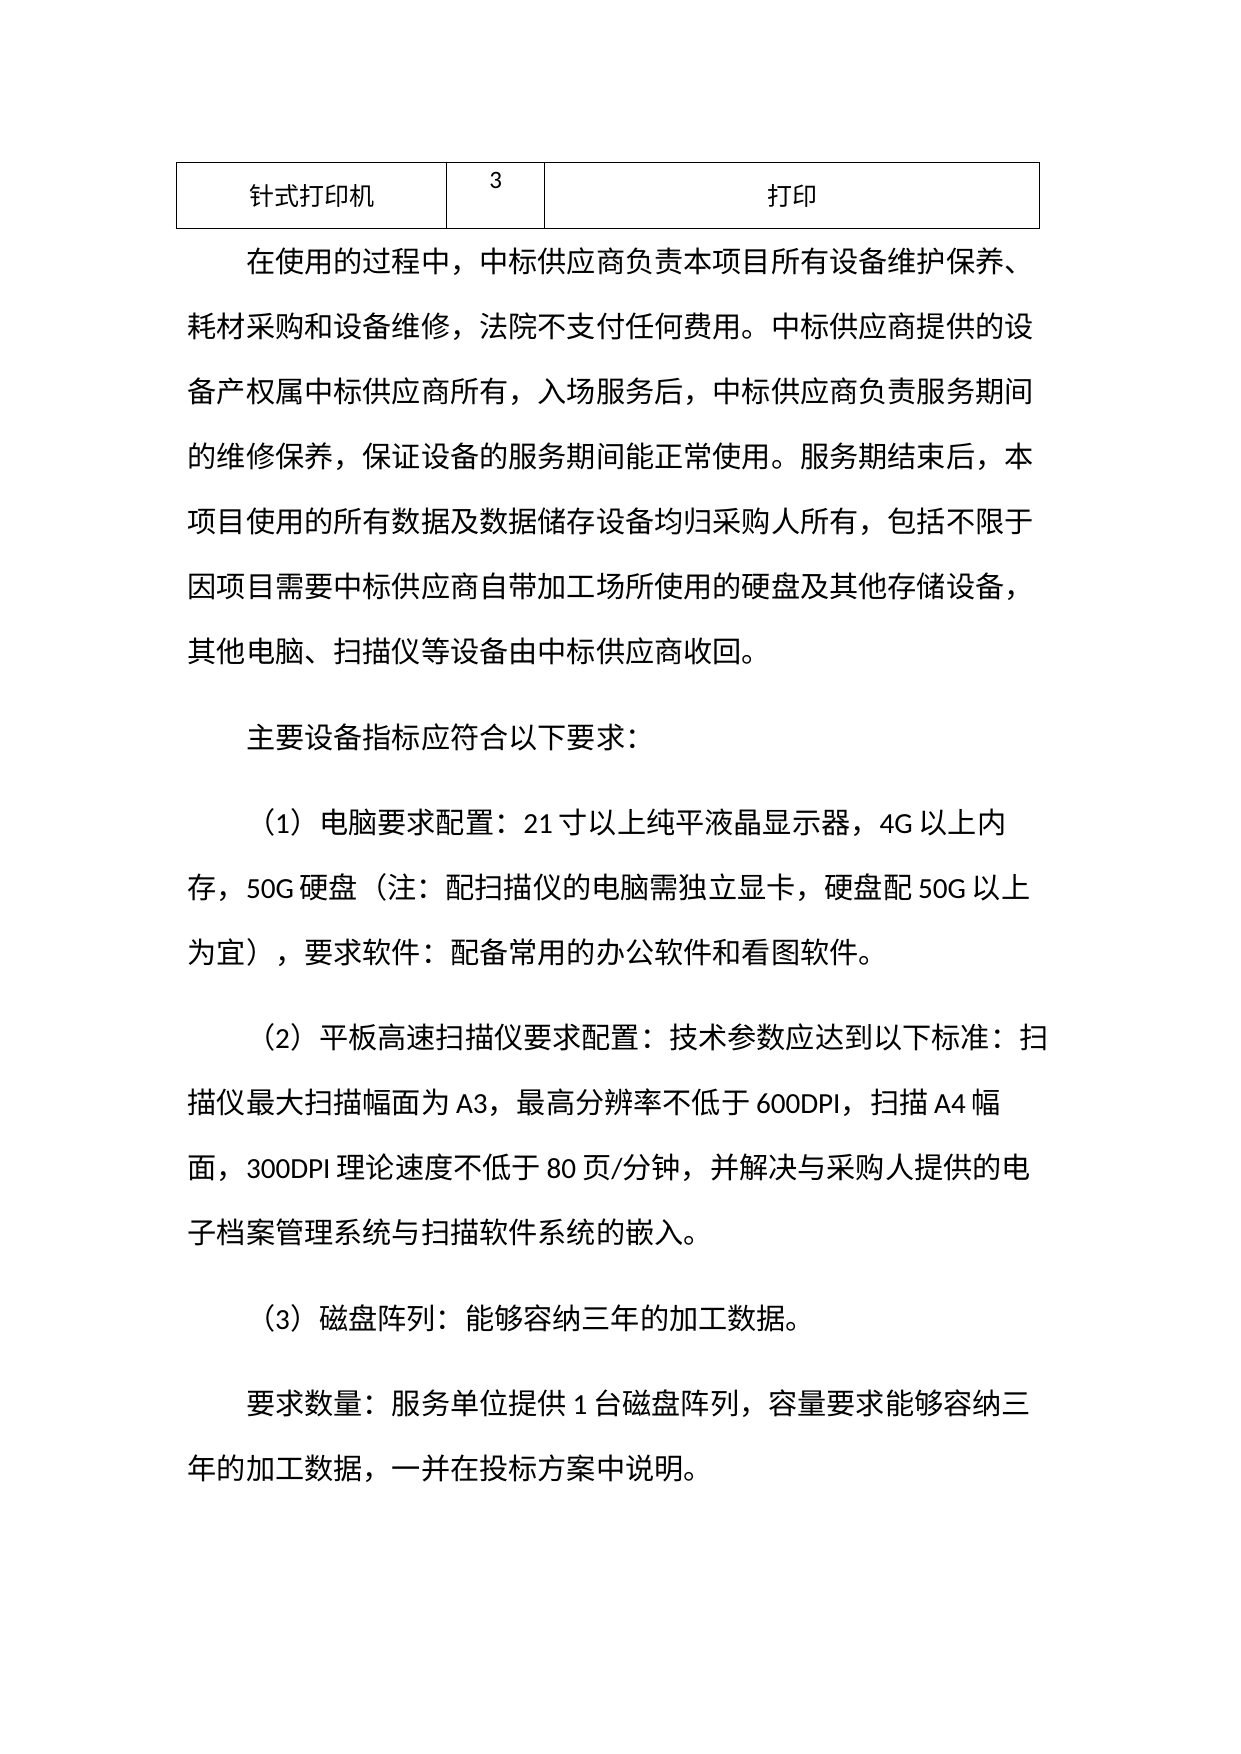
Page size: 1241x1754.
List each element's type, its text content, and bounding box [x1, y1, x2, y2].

table_cell 针式打印机 [177, 163, 446, 228]
text （3）磁盘阵列：能够容纳三年的加工数据。 [187, 1285, 1053, 1350]
text （1）电脑要求配置：21寸以上纯平液晶显示器，4G以上内存，50G硬盘（注：配扫描仪的电脑需独立显卡，硬盘配50G以上为宜），要求软件：配备常用的办公软件和看图软件。 [187, 790, 1053, 985]
text （2）平板高速扫描仪要求配置：技术参数应达到以下标准：扫描仪最大扫描幅面为A3，最高分辨率不低于600DPI，扫描A4幅面，300DPI理论速度不低于80页/分钟，并解决与采购人提供的电子档案管理系统与扫描软件系统的嵌入。 [187, 1005, 1053, 1265]
text 在使用的过程中，中标供应商负责本项目所有设备维护保养、耗材采购和设备维修，法院不支付任何费用。中标供应商提供的设备产权属中标供应商所有，入场服务后，中标供应商负责服务期间的维修保养，保证设备的服务期间能正常使用。服务期结束后，本项目使用的所有数据及数据储存设备均归采购人所有，包括不限于因项目需要中标供应商自带加工场所使用的硬盘及其他存储设备，其他电脑、扫描仪等设备由中标供应商收回。 [187, 229, 1053, 684]
text 要求数量：服务单位提供1台磁盘阵列，容量要求能够容纳三年的加工数据，一并在投标方案中说明。 [187, 1371, 1053, 1501]
text 主要设备指标应符合以下要求： [187, 704, 1053, 769]
table_cell 打印 [545, 163, 1039, 228]
table_cell 3 [447, 163, 544, 228]
